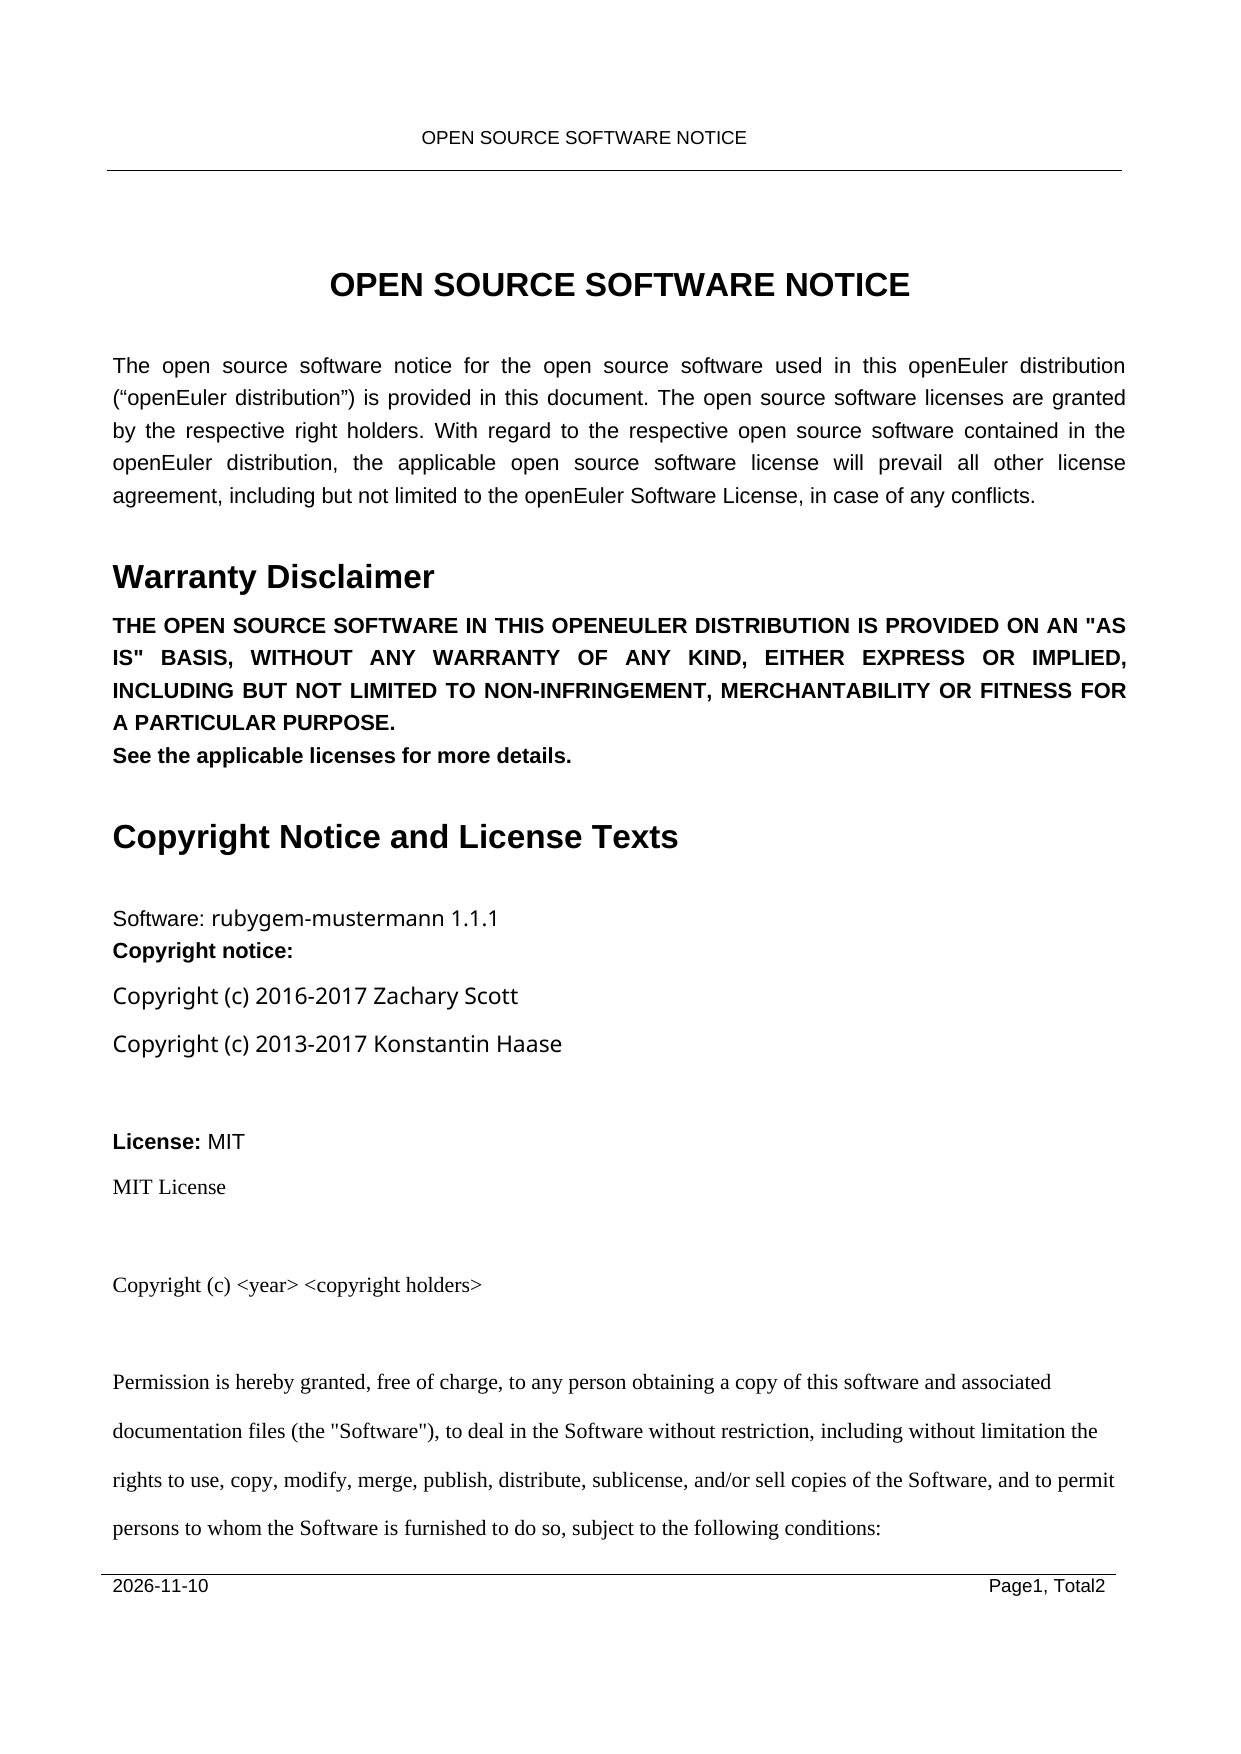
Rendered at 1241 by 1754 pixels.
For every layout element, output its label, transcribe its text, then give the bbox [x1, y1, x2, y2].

text Warranty Disclaimer [112, 544, 1128, 609]
text THE OPEN SOURCE SOFTWARE IN THIS OPENEULER DISTRIBUTION IS PROVIDED ON AN "AS IS" BASIS, WITHOUT ANY WARRANTY OF ANY KIND, EITHER EXPRESS OR IMPLIED, INCLUDING BUT NOT LIMITED TO NON-INFRINGEMENT, MERCHANTABILITY OR FITNESS FOR A PARTICULAR PURPOSE. See the applicable licenses for more details. [112, 609, 1128, 771]
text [112, 1170, 1128, 1544]
text Software: rubygem-mustermann 1.1.1 [112, 901, 1128, 934]
text Copyright notice: [112, 934, 1128, 966]
text Copyright (c) 2016-2017 Zachary Scott Copyright (c) 2013-2017 Konstantin Haase [112, 979, 1128, 1109]
text Copyright Notice and License Texts [112, 804, 1128, 869]
text License: MIT [112, 1125, 1128, 1158]
text OPEN SOURCE SOFTWARE NOTICE [112, 251, 1128, 316]
text The open source software notice for the open source software used in this openEuler distribution (“openEuler distribution”) is provided in this document. The open source software licenses are granted by the respective right holders. With regard to the respective open source software contained in the openEuler distribution, the applicable open source software license will prevail all other license agreement, including but not limited to the openEuler Software License, in case of any conflicts. [112, 349, 1128, 511]
